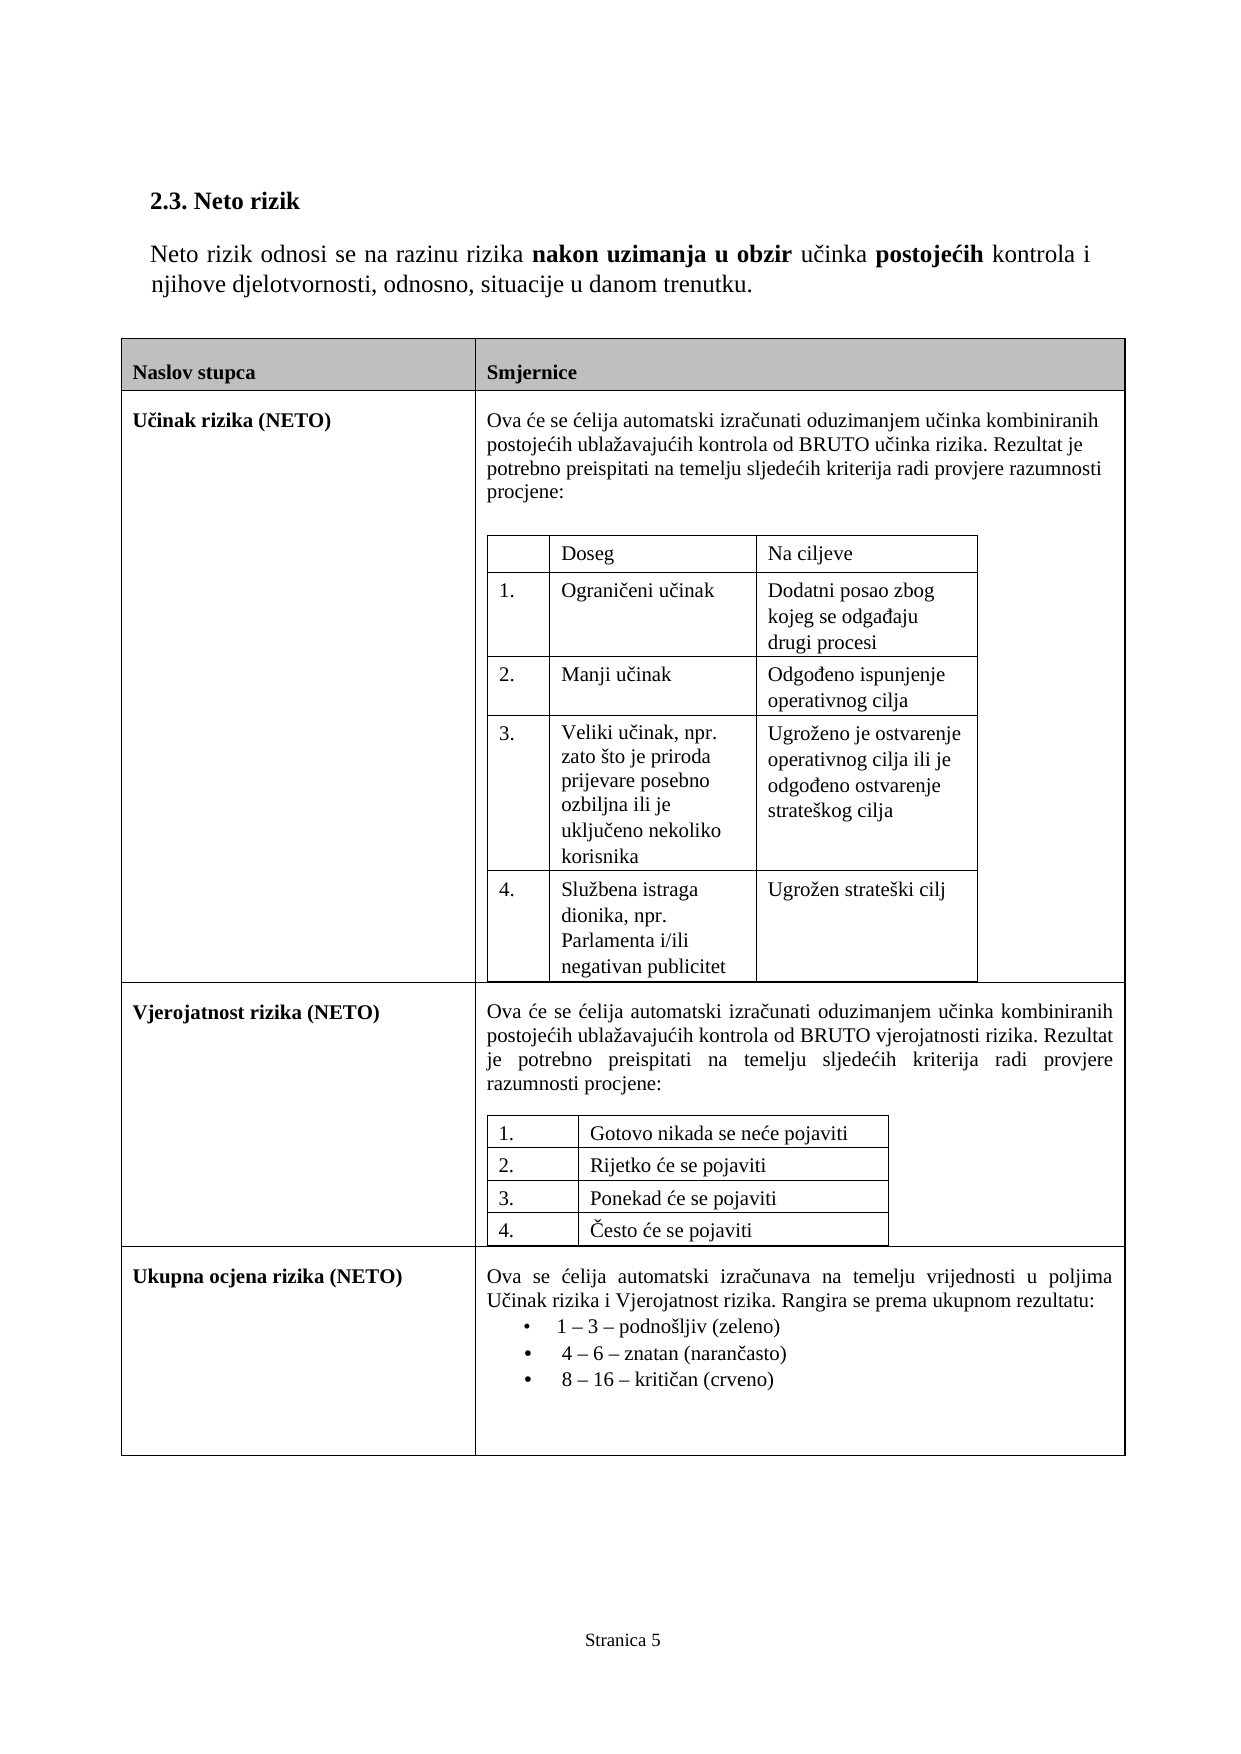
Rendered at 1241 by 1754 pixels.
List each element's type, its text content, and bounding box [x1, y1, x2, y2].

table_cell Ova će se ćelija automatski izračunati oduzimanjem učinka kombiniranih postojećih ublažavajućih kontrola od BRUTO učinka rizika. Rezultat je potrebno preispitati na temelju sljedećih kriterija radi provjere razumnosti procjene: [476, 391, 1124, 982]
table_cell Ukupna ocjena rizika (NETO) [122, 1247, 475, 1455]
table_cell Ova će se ćelija automatski izračunati oduzimanjem učinka kombiniranih postojećih ublažavajućih kontrola od BRUTO vjerojatnosti rizika. Rezultat je potrebno preispitati na temelju sljedećih kriterija radi provjere razumnosti procjene: [476, 983, 1124, 1246]
table_header Smjernice [476, 339, 1124, 390]
table_header Naslov stupca [122, 339, 475, 390]
text 2.3. Neto rizik [150, 186, 1090, 215]
text Neto rizik odnosi se na razinu rizika nakon uzimanja u obzir učinka postojećih kontrola i njihove djelotvornosti, odnosno, situacije u danom trenutku. [150, 239, 1090, 298]
table_cell Ova se ćelija automatski izračunava na temelju vrijednosti u poljima Učinak rizika i Vjerojatnost rizika. Rangira se prema ukupnom rezultatu: • 1 – 3 – podnošljiv (zeleno) 4 – 6 – znatan (narančasto) 8 – 16 – kritičan (crveno) [476, 1247, 1124, 1455]
table_cell Vjerojatnost rizika (NETO) [122, 983, 475, 1246]
table_cell Učinak rizika (NETO) [122, 391, 475, 982]
